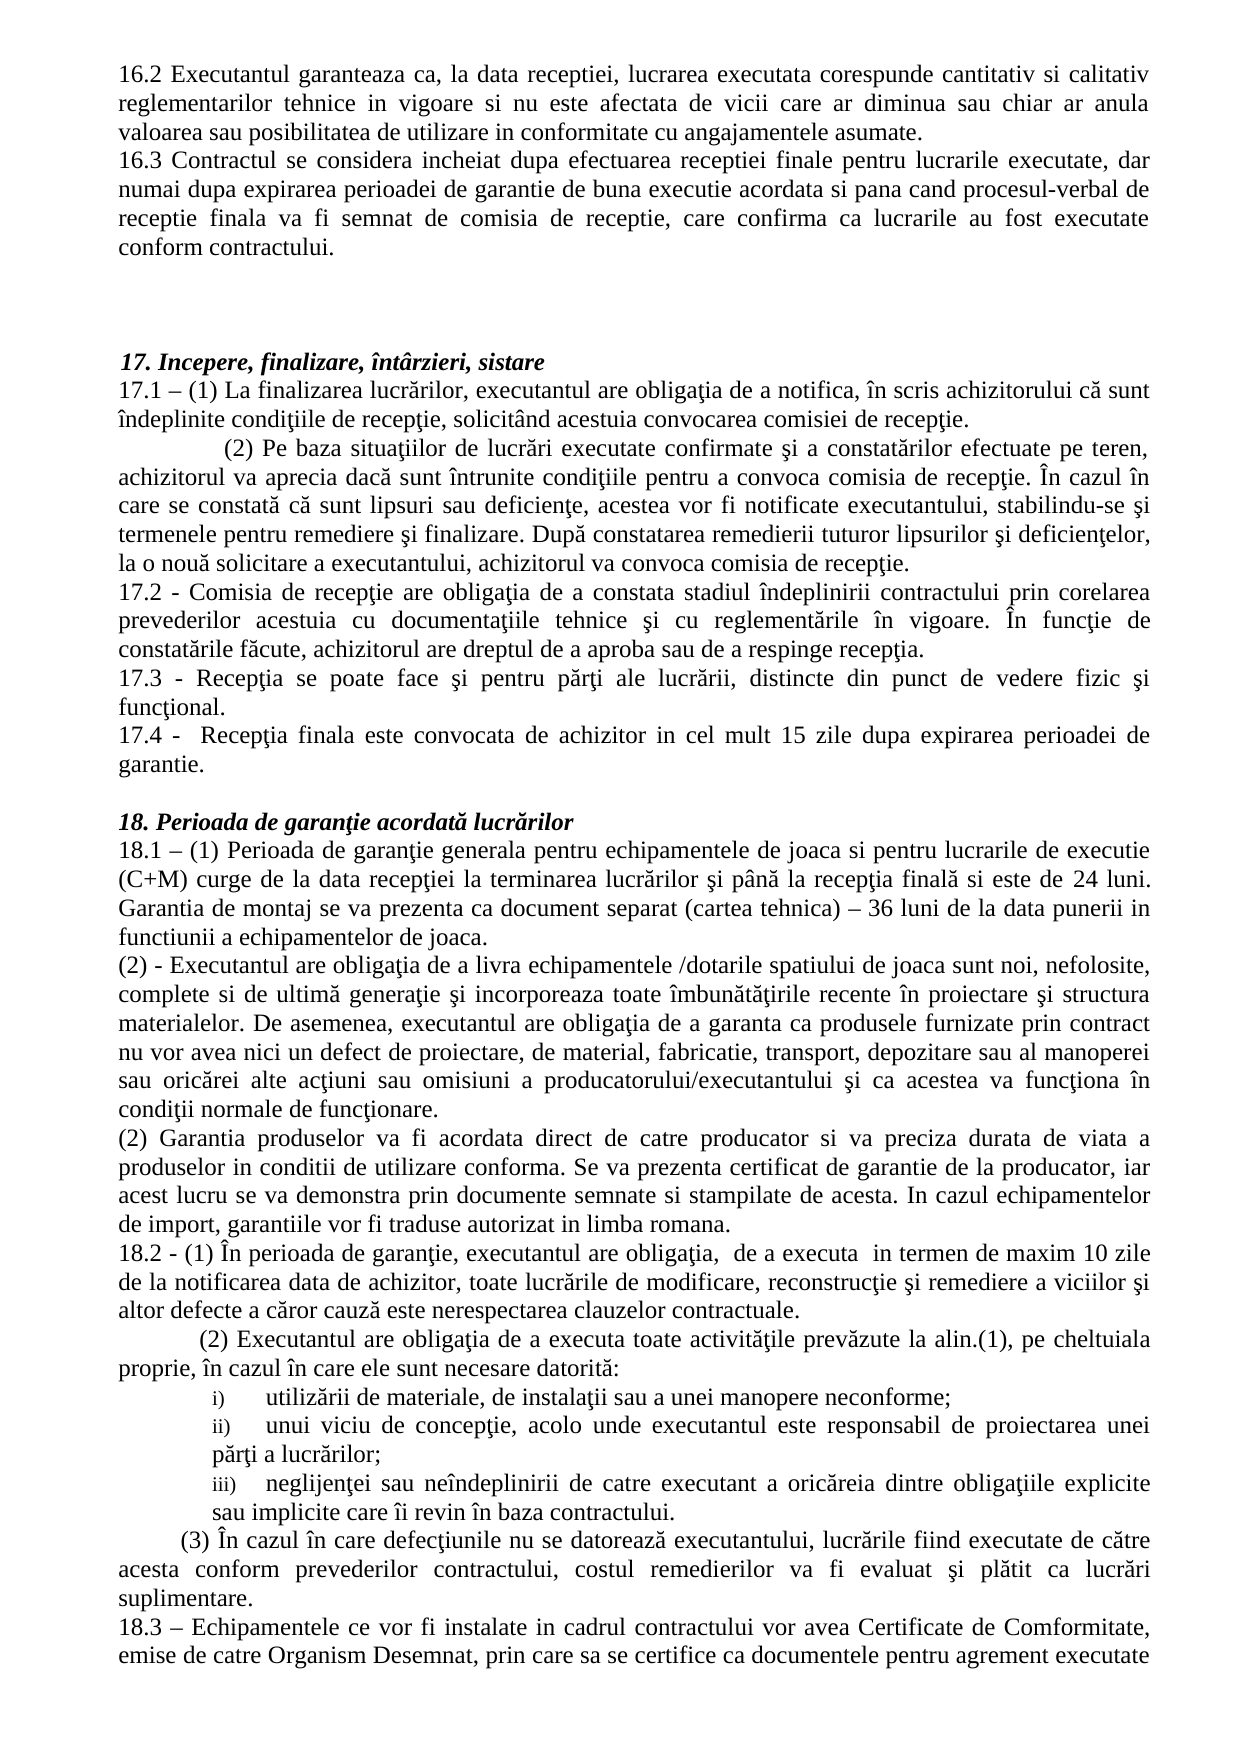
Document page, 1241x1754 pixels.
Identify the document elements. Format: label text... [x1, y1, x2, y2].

text 17.2 - Comisia de recepţie are obligaţia de a constata stadiul îndeplinirii contractului prin corelarea prevederilor acestuia cu documentaţiile tehnice şi cu reglementările în vigoare. În funcţie de constatările făcute, achizitorul are dreptul de a aproba sau de a respinge recepţia. [118, 577, 1152, 663]
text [118, 1612, 1152, 1669]
list utilizării de materiale, de instalaţii sau a unei manopere neconforme; [212, 1382, 1152, 1410]
text 17.3 - Recepţia se poate face şi pentru părţi ale lucrării, distincte din punct de vedere fizic şi funcţional. [118, 663, 1152, 720]
text 16.3 Contractul se considera incheiat dupa efectuarea receptiei finale pentru lucrarile executate, dar numai dupa expirarea perioadei de garantie de buna executie acordata si pana cand procesul-verbal de receptie finala va fi semnat de comisia de receptie, care confirma ca lucrarile au fost executate conform contractului. [118, 145, 1151, 260]
text (2) Pe baza situaţiilor de lucrări executate confirmate şi a constatărilor efectuate pe teren, achizitorul va aprecia dacă sunt întrunite condiţiile pentru a convoca comisia de recepţie. În cazul în care se constată că sunt lipsuri sau deficienţe, acestea vor fi notificate executantului, stabilindu-se şi termenele pentru remediere şi finalizare. După constatarea remedierii tuturor lipsurilor şi deficienţelor, la o nouă solicitare a executantului, achizitorul va convoca comisia de recepţie. [118, 433, 1152, 577]
text 16.2 Executantul garanteaza ca, la data receptiei, lucrarea executata corespunde cantitativ si calitativ reglementarilor tehnice in vigoare si nu este afectata de vicii care ar diminua sau chiar ar anula valoarea sau posibilitatea de utilizare in conformitate cu angajamentele asumate. [118, 59, 1151, 145]
text (3) În cazul în care defecţiunile nu se datorează executantului, lucrările fiind executate de către acesta conform prevederilor contractului, costul remedierilor va fi evaluat şi plătit ca lucrări suplimentare. [118, 1525, 1152, 1612]
text 17.1 – (1) La finalizarea lucrărilor, executantul are obligaţia de a notifica, în scris achizitorului că sunt îndeplinite condiţiile de recepţie, solicitând acestuia convocarea comisiei de recepţie. [118, 375, 1152, 433]
text (2) - Executantul are obligaţia de a livra echipamentele /dotarile spatiului de joaca sunt noi, nefolosite, complete si de ultimă generaţie şi incorporeaza toate îmbunătăţirile recente în proiectare şi structura materialelor. De asemenea, executantul are obligaţia de a garanta ca produsele furnizate prin contract nu vor avea nici un defect de proiectare, de material, fabricatie, transport, depozitare sau al manoperei sau oricărei alte acţiuni sau omisiuni a producatorului/executantului şi ca acestea va funcţiona în condiţii normale de funcţionare. [118, 950, 1152, 1123]
list unui viciu de concepţie, acolo unde executantul este responsabil de proiectarea unei părţi a lucrărilor; [212, 1410, 1152, 1468]
text 17. Incepere, finalizare, întârzieri, sistare [120, 347, 1152, 375]
text (2) Garantia produselor va fi acordata direct de catre producator si va preciza durata de viata a produselor in conditii de utilizare conforma. Se va prezenta certificat de garantie de la producator, iar acest lucru se va demonstra prin documente semnate si stampilate de acesta. In cazul echipamentelor de import, garantiile vor fi traduse autorizat in limba romana. [118, 1123, 1152, 1238]
text 18. Perioada de garanţie acordată lucrărilor [118, 807, 1152, 835]
text 17.4 - Recepţia finala este convocata de achizitor in cel mult 15 zile dupa expirarea perioadei de garantie. [118, 720, 1152, 778]
text 18.1 – (1) Perioada de garanţie generala pentru echipamentele de joaca si pentru lucrarile de executie (C+M) curge de la data recepţiei la terminarea lucrărilor şi până la recepţia finală si este de 24 luni. Garantia de montaj se va prezenta ca document separat (cartea tehnica) – 36 luni de la data punerii in functiunii a echipamentelor de joaca. [118, 835, 1152, 950]
list neglijenţei sau neîndeplinirii de catre executant a oricăreia dintre obligaţiile explicite sau implicite care îi revin în baza contractului. [212, 1468, 1152, 1525]
text 18.2 - (1) În perioada de garanţie, executantul are obligaţia, de a executa in termen de maxim 10 zile de la notificarea data de achizitor, toate lucrările de modificare, reconstrucţie şi remediere a viciilor şi altor defecte a căror cauză este nerespectarea clauzelor contractuale. [118, 1238, 1152, 1324]
text (2) Executantul are obligaţia de a executa toate activităţile prevăzute la alin.(1), pe cheltuiala proprie, în cazul în care ele sunt necesare datorită: [118, 1324, 1152, 1382]
